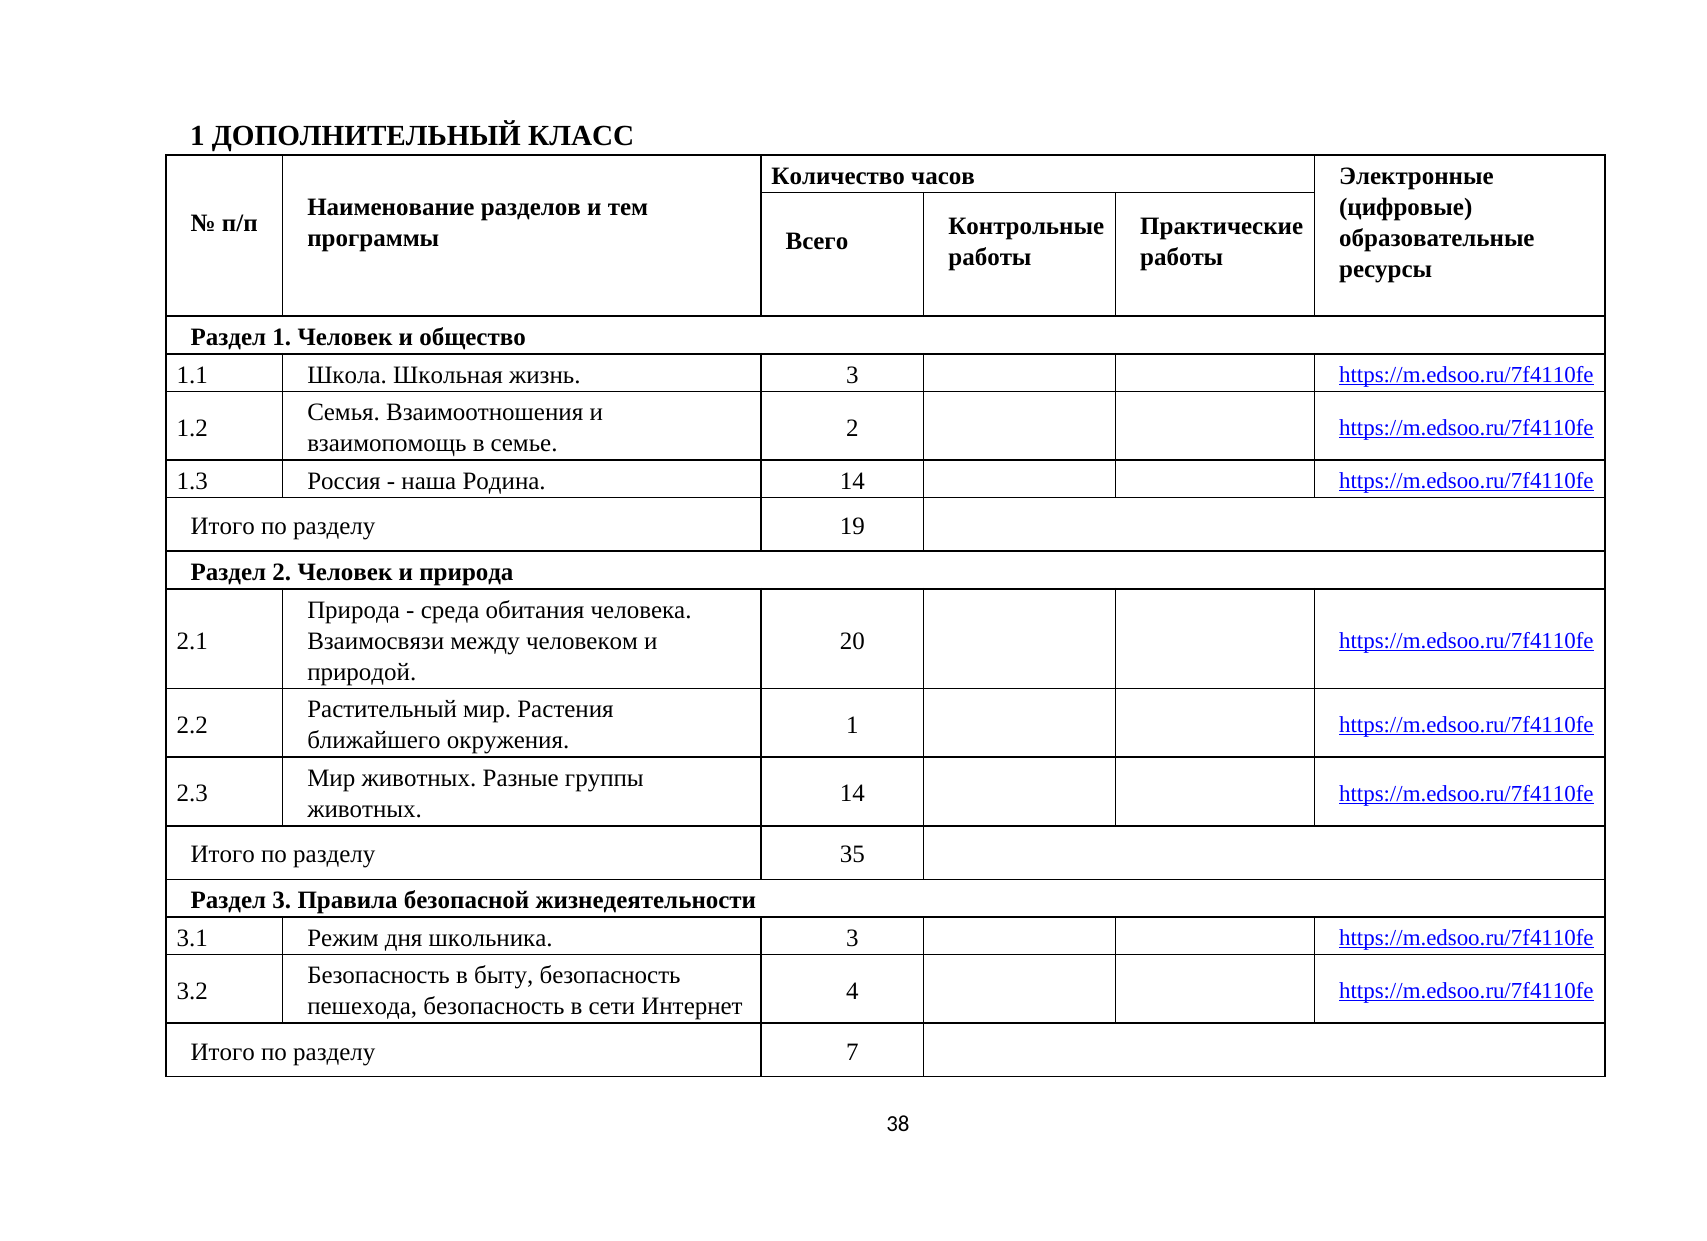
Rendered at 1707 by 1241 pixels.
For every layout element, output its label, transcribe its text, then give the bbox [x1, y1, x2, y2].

table_cell Растительный мир. Растения ближайшего окружения. [283, 689, 760, 756]
table_cell Семья. Взаимоотношения и взаимопомощь в семье. [283, 392, 760, 459]
table_cell https://m.edsoo.ru/7f4110fe [1315, 955, 1604, 1022]
table_cell [1116, 689, 1314, 756]
table_cell 2.2 [167, 689, 282, 756]
table_cell [924, 758, 1115, 825]
table_cell https://m.edsoo.ru/7f4110fe [1315, 355, 1604, 391]
text 1 ДОПОЛНИТЕЛЬНЫЙ КЛАСС [190, 118, 1618, 152]
table_cell https://m.edsoo.ru/7f4110fe [1315, 461, 1604, 497]
table_cell [924, 498, 1604, 550]
table_cell [1116, 590, 1314, 688]
table_cell [1116, 461, 1314, 497]
table_header Наименование разделов и тем программы [283, 156, 760, 315]
table_cell [924, 461, 1115, 497]
table_cell Россия - наша Родина. [283, 461, 760, 497]
table_cell Практические работы [1116, 193, 1314, 315]
table_cell [1116, 758, 1314, 825]
table_cell Итого по разделу [167, 827, 760, 878]
table_header Электронные (цифровые) образовательные ресурсы [1315, 156, 1604, 315]
table_cell 1.3 [167, 461, 282, 497]
table_header Количество часов [762, 156, 1314, 192]
table_cell Школа. Школьная жизнь. [283, 355, 760, 391]
table_cell Раздел 1. Человек и общество [167, 317, 1604, 353]
table_cell Безопасность в быту, безопасность пешехода, безопасность в сети Интернет [283, 955, 760, 1022]
table_cell Итого по разделу [167, 1024, 760, 1076]
table_cell Режим дня школьника. [283, 918, 760, 954]
table_cell 3 [762, 918, 923, 954]
table_cell 7 [762, 1024, 923, 1076]
table_cell 1.1 [167, 355, 282, 391]
table_cell Всего [762, 193, 923, 315]
table_cell 3 [762, 355, 923, 391]
table_cell [1116, 355, 1314, 391]
table_cell Раздел 3. Правила безопасной жизнедеятельности [167, 880, 1604, 916]
table_cell [924, 392, 1115, 459]
table_cell Природа - среда обитания человека. Взаимосвязи между человеком и природой. [283, 590, 760, 688]
table_cell 2 [762, 392, 923, 459]
table_cell Раздел 2. Человек и природа [167, 552, 1604, 588]
table_cell [924, 590, 1115, 688]
table_cell https://m.edsoo.ru/7f4110fe [1315, 689, 1604, 756]
table_cell 20 [762, 590, 923, 688]
table_cell 1 [762, 689, 923, 756]
table_cell 14 [762, 461, 923, 497]
table_cell 35 [762, 827, 923, 878]
table_cell 3.2 [167, 955, 282, 1022]
table_cell [924, 918, 1115, 954]
table_header № п/п [167, 156, 282, 315]
table_cell [924, 1024, 1604, 1076]
table_cell 1.2 [167, 392, 282, 459]
table_cell 14 [762, 758, 923, 825]
table_cell [1116, 918, 1314, 954]
table_cell Мир животных. Разные группы животных. [283, 758, 760, 825]
table_cell [1116, 955, 1314, 1022]
table_cell Итого по разделу [167, 498, 760, 550]
table_cell 2.3 [167, 758, 282, 825]
table_cell 3.1 [167, 918, 282, 954]
table_cell Контрольные работы [924, 193, 1115, 315]
table_cell [924, 689, 1115, 756]
table_cell 2.1 [167, 590, 282, 688]
table_cell https://m.edsoo.ru/7f4110fe [1315, 918, 1604, 954]
table_cell [1116, 392, 1314, 459]
table_cell [924, 827, 1604, 878]
table_cell [924, 955, 1115, 1022]
table_cell [924, 355, 1115, 391]
table_cell https://m.edsoo.ru/7f4110fe [1315, 758, 1604, 825]
table_cell 19 [762, 498, 923, 550]
table_cell https://m.edsoo.ru/7f4110fe [1315, 590, 1604, 688]
table_cell 4 [762, 955, 923, 1022]
table_cell https://m.edsoo.ru/7f4110fe [1315, 392, 1604, 459]
